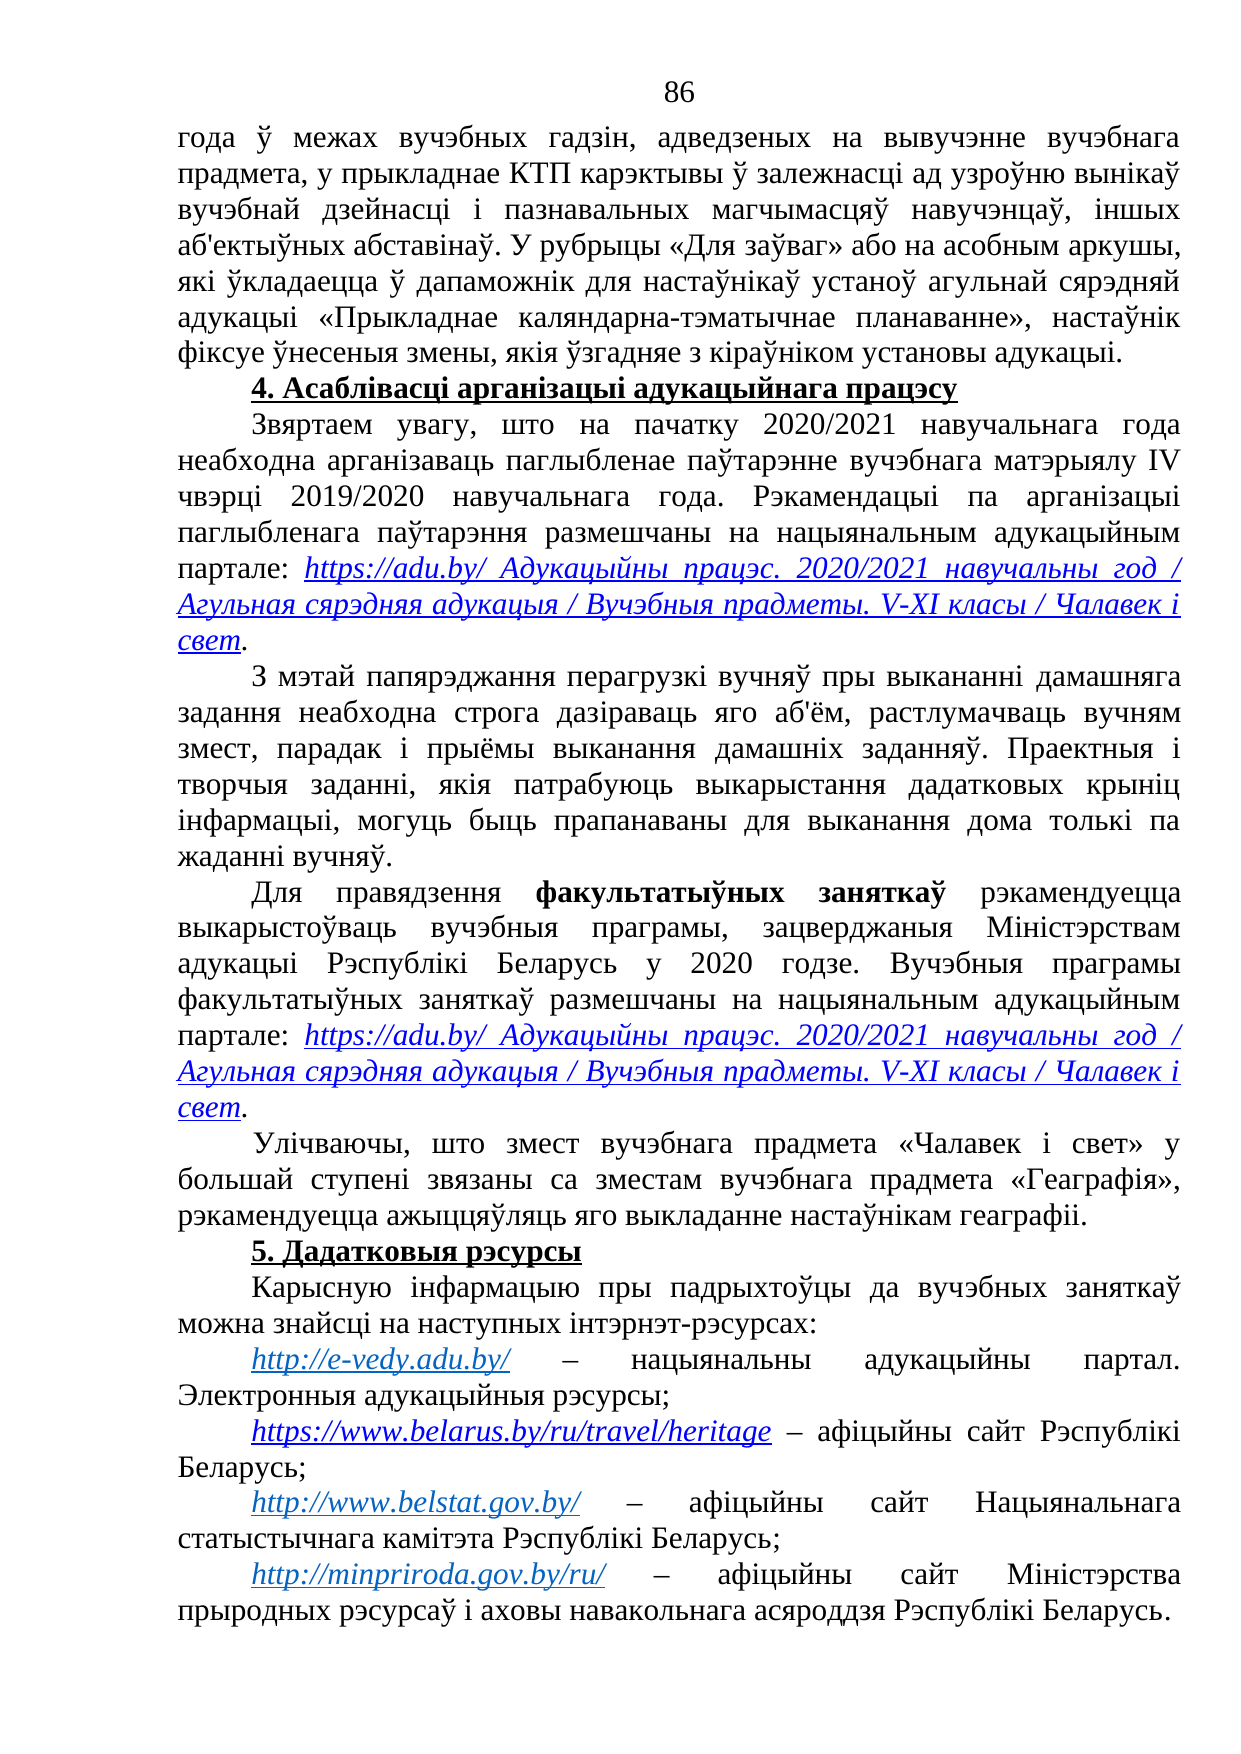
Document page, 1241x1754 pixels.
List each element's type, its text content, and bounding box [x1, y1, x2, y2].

text Улічваючы, што змест вучэбнага прадмета «Чалавек і свет» у большай ступені звязаны са зместам вучэбнага прадмета «Геаграфія», рэкамендуецца ажыццяўляць яго выкладанне настаўнікам геаграфіі. [177, 1124, 1181, 1232]
text https://www.belarus.by/ru/travel/heritage – афіцыйны сайт Рэспублікі Беларусь; [177, 1412, 1181, 1484]
text Для правядзення факультатыўных заняткаў рэкамендуецца выкарыстоўваць вучэбныя праграмы, зацверджаныя Міністэрствам адукацыі Рэспублікі Беларусь у 2020 годзе. Вучэбныя праграмы факультатыўных заняткаў размешчаны на нацыянальным адукацыйным партале: https://adu.by/ Адукацыйны працэс. 2020/2021 навучальны год / Агульная сярэдняя адукацыя / Вучэбныя прадметы. V-XI класы / Чалавек і свет. [177, 873, 1181, 1084]
text 4. Асаблівасці арганізацыі адукацыйнага працэсу [177, 370, 1181, 406]
text Звяртаем увагу, што на пачатку 2020/2021 навучальнага года неабходна арганізаваць паглыбленае паўтарэнне вучэбнага матэрыялу IV чвэрці 2019/2020 навучальнага года. Рэкамендацыі па арганізацыі паглыбленага паўтарэння размешчаны на нацыянальным адукацыйным партале: https://adu.by/ Адукацыйны працэс. 2020/2021 навучальны год / Агульная сярэдняя адукацыя / Вучэбныя прадметы. V-XI класы / Чалавек і свет. [177, 406, 1181, 616]
text Карысную інфармацыю пры падрыхтоўцы да вучэбных заняткаў можна знайсці на наступных інтэрнэт-рэсурсах: [177, 1268, 1181, 1340]
text 5. Дадатковыя рэсурсы [177, 1232, 1181, 1268]
text http://minpriroda.gov.by/ru/ – афіцыйны сайт Міністэрства прыродных рэсурсаў і аховы навакольнага асяроддзя Рэспублікі Беларусь. [177, 1556, 1181, 1627]
text З мэтай папярэджання перагрузкі вучняў пры выкананні дамашняга задання неабходна строга дазіраваць яго аб'ём, растлумачваць вучням змест, парадак і прыёмы выканання дамашніх заданняў. Праектныя і творчыя заданні, якія патрабуюць выкарыстання дадатковых крыніц інфармацыі, могуць быць прапанаваны для выканання дома толькі па жаданні вучняў. [177, 657, 1181, 873]
text http://www.belstat.gov.by/ – афіцыйны сайт Нацыянальнага статыстычнага камітэта Рэспублікі Беларусь; [177, 1484, 1181, 1556]
text http://e-vedy.adu.by/ – нацыянальны адукацыйны партал. Электронныя адукацыйныя рэсурсы; [177, 1340, 1181, 1412]
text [177, 118, 1181, 370]
text Для правядзення факультатыўных заняткаў рэкамендуецца выкарыстоўваць вучэбныя праграмы, зацверджаныя Міністэрствам адукацыі Рэспублікі Беларусь у 2020 годзе. Вучэбныя праграмы факультатыўных заняткаў размешчаны на нацыянальным адукацыйным партале: https://adu.by/ Адукацыйны працэс. 2020/2021 навучальны год / Агульная сярэдняя адукацыя / Вучэбныя прадметы. V-XI класы / Чалавек і свет. [177, 1085, 1181, 1124]
text Звяртаем увагу, што на пачатку 2020/2021 навучальнага года неабходна арганізаваць паглыбленае паўтарэнне вучэбнага матэрыялу IV чвэрці 2019/2020 навучальнага года. Рэкамендацыі па арганізацыі паглыбленага паўтарэння размешчаны на нацыянальным адукацыйным партале: https://adu.by/ Адукацыйны працэс. 2020/2021 навучальны год / Агульная сярэдняя адукацыя / Вучэбныя прадметы. V-XI класы / Чалавек і свет. [177, 617, 1181, 657]
